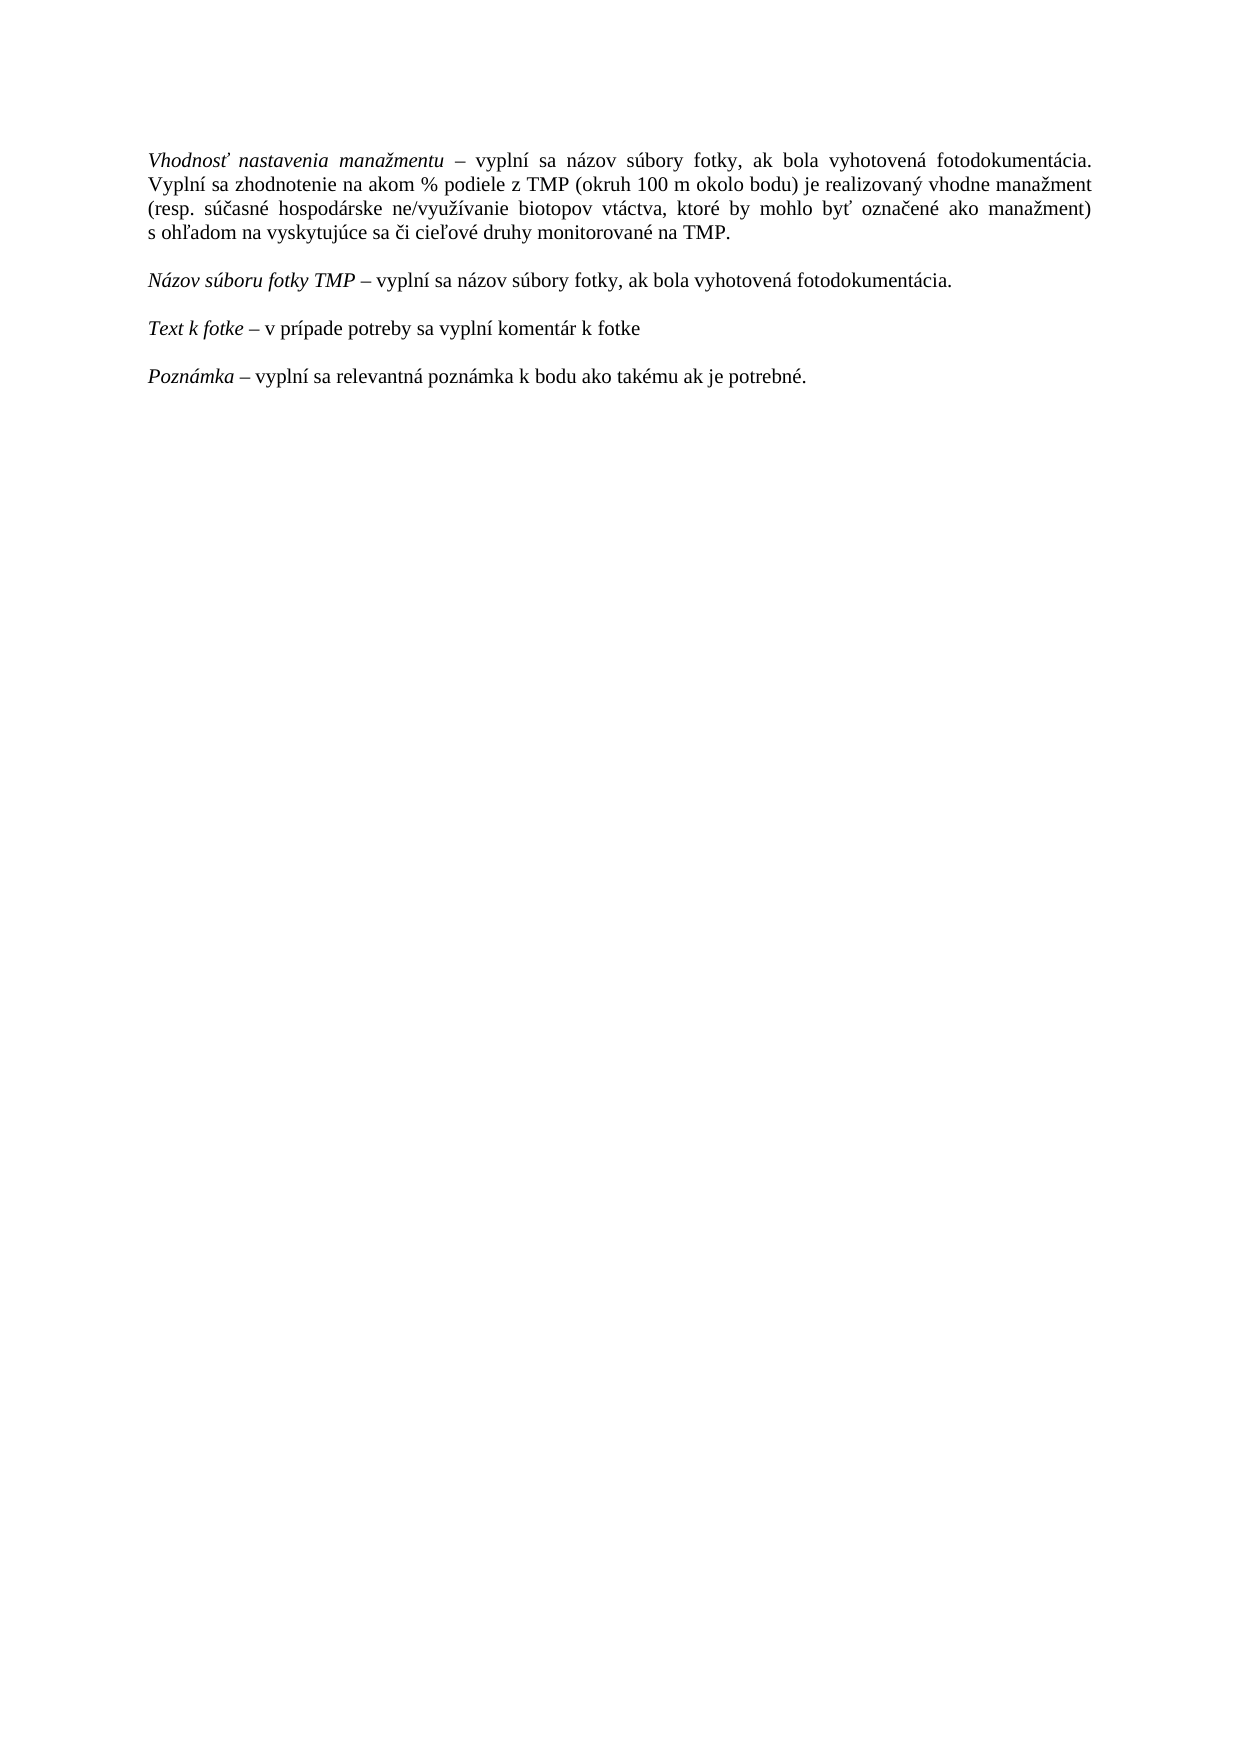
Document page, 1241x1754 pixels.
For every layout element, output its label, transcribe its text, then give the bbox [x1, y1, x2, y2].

text Názov súboru fotky TMP – vyplní sa názov súbory fotky, ak bola vyhotovená fotodokumentácia. [148, 268, 1093, 292]
text Poznámka – vyplní sa relevantná poznámka k bodu ako takému ak je potrebné. [148, 364, 1093, 388]
text Text k fotke – v prípade potreby sa vyplní komentár k fotke [148, 316, 1093, 340]
text Vhodnosť nastavenia manažmentu – vyplní sa názov súbory fotky, ak bola vyhotovená fotodokumentácia. Vyplní sa zhodnotenie na akom % podiele z TMP (okruh 100 m okolo bodu) je realizovaný vhodne manažment (resp. súčasné hospodárske ne/využívanie biotopov vtáctva, ktoré by mohlo byť označené ako manažment) s ohľadom na vyskytujúce sa či cieľové druhy monitorované na TMP. [148, 148, 1093, 244]
